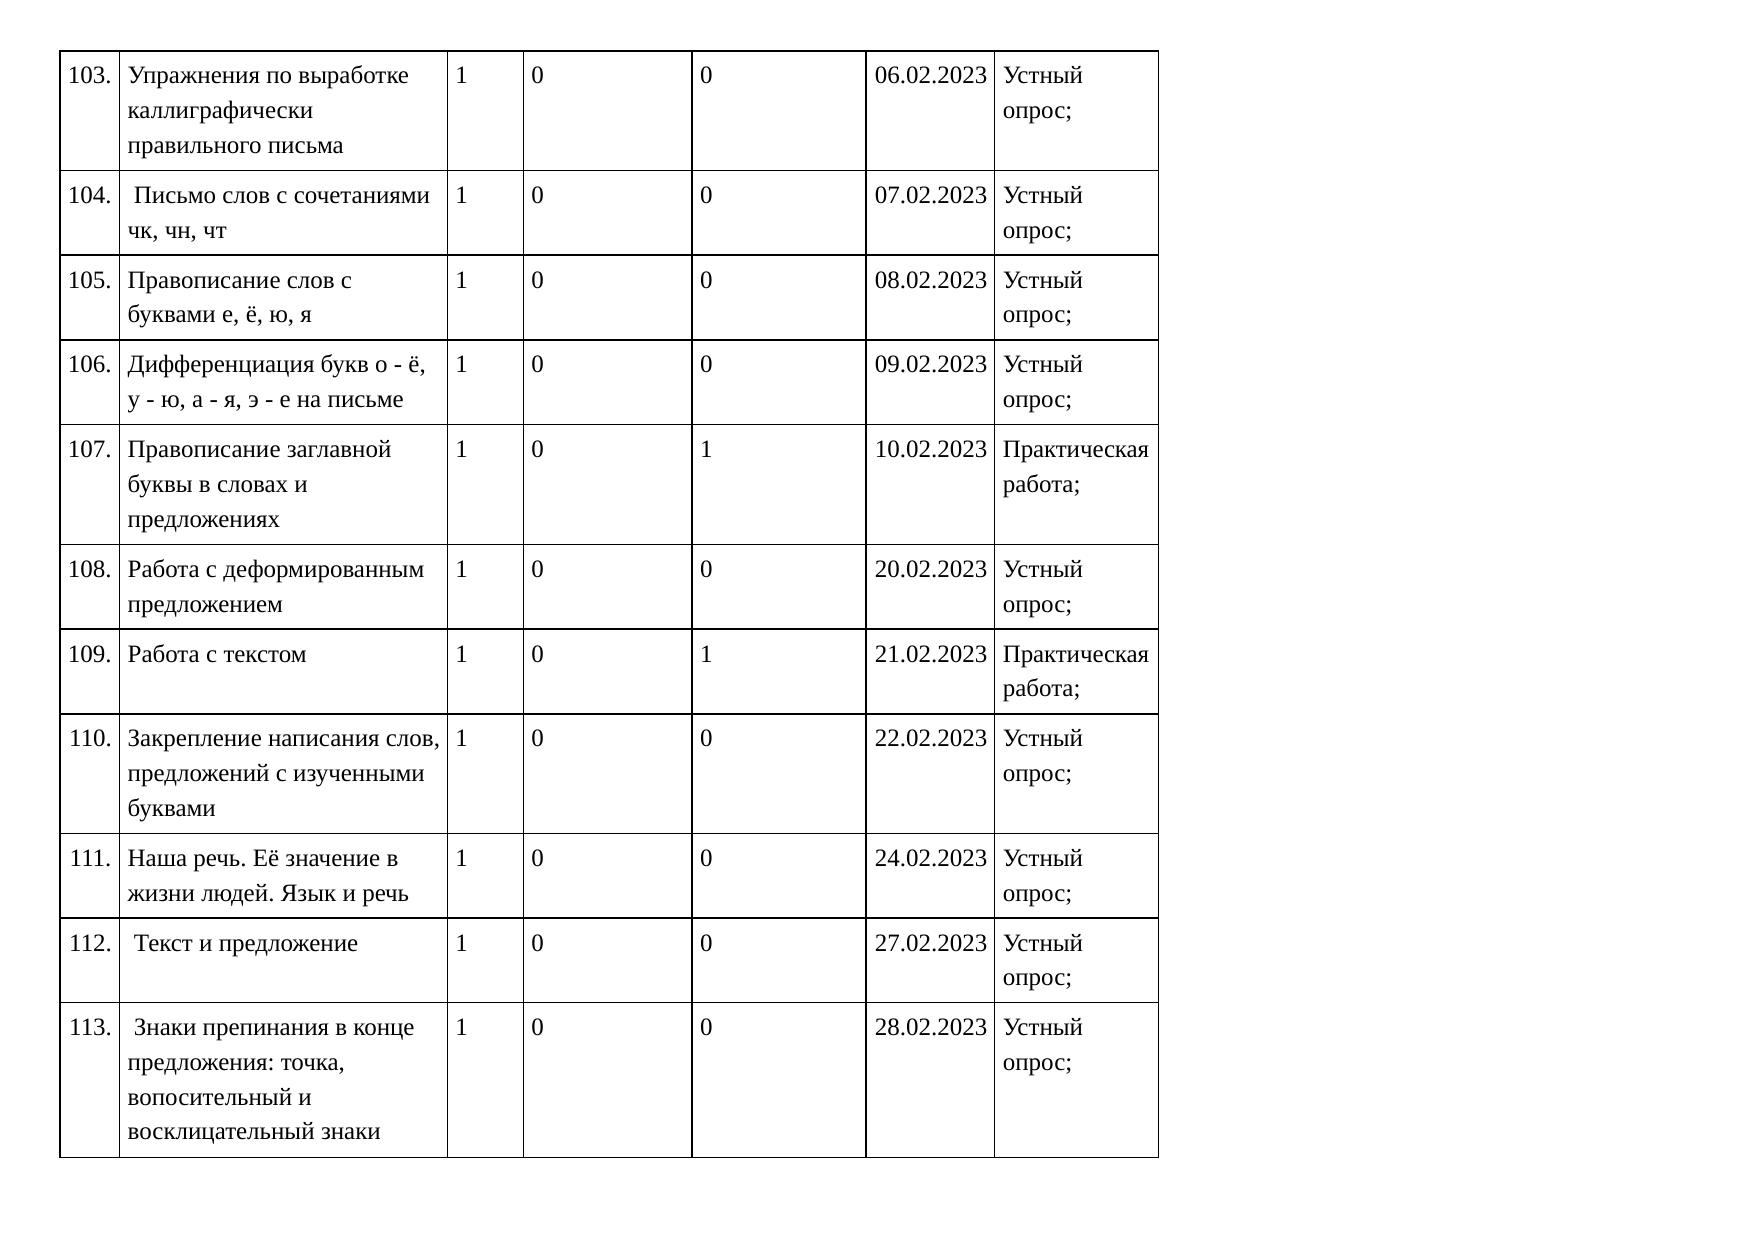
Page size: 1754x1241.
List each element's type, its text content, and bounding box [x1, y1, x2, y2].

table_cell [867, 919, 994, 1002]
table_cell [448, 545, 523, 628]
table_cell Правописание слов с буквами е, ё, ю, я [120, 256, 447, 339]
table_cell 0 [524, 256, 691, 339]
table_cell Дифференциация букв о - ё, у - ю, а - я, э - е на письме [120, 341, 447, 424]
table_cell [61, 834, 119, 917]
table_cell 08.02.2023 [867, 256, 994, 339]
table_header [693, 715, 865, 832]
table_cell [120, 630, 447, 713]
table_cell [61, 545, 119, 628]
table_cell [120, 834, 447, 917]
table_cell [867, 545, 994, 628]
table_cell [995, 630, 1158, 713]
table_cell 1 [448, 52, 523, 170]
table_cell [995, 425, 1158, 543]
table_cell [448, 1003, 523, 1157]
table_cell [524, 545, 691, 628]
table_cell 104. [61, 171, 119, 254]
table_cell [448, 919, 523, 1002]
table_cell 0 [524, 171, 691, 254]
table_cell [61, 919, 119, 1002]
table_cell Упражнения по выработке каллиграфически правильного письма [120, 52, 447, 170]
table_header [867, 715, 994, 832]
table_cell Устный опрос; [995, 52, 1158, 170]
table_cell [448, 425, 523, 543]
table_cell 09.02.2023 [867, 341, 994, 424]
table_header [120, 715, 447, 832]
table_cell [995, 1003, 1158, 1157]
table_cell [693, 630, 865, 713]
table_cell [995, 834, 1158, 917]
table_cell 1 [448, 256, 523, 339]
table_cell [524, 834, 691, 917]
table_cell 0 [693, 52, 865, 170]
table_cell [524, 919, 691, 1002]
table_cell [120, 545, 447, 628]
table_cell 06.02.2023 [867, 52, 994, 170]
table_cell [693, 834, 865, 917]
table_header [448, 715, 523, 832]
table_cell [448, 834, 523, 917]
table_cell 0 [524, 341, 691, 424]
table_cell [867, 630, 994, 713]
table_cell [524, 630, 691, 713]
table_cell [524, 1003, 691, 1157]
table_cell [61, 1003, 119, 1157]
table_cell 1 [448, 341, 523, 424]
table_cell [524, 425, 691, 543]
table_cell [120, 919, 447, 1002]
table_cell Письмо слов с сочетаниями чк, чн, чт [120, 171, 447, 254]
table_cell Устный опрос; [995, 171, 1158, 254]
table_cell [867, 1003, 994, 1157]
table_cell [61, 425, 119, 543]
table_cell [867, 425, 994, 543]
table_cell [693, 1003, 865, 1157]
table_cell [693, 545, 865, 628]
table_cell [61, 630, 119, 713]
table_cell Устный опрос; [995, 256, 1158, 339]
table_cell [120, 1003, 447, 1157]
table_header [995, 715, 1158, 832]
table_cell 0 [693, 171, 865, 254]
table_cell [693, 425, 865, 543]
table_cell 1 [448, 171, 523, 254]
table_cell 07.02.2023 [867, 171, 994, 254]
table_cell 103. [61, 52, 119, 170]
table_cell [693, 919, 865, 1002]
table_cell 0 [693, 341, 865, 424]
table_cell 0 [524, 52, 691, 170]
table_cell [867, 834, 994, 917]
table_cell 105. [61, 256, 119, 339]
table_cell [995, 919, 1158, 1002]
table_cell 106. [61, 341, 119, 424]
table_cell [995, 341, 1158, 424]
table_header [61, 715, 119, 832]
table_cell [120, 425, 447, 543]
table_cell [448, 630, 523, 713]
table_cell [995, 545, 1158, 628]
table_cell 0 [693, 256, 865, 339]
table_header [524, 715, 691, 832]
